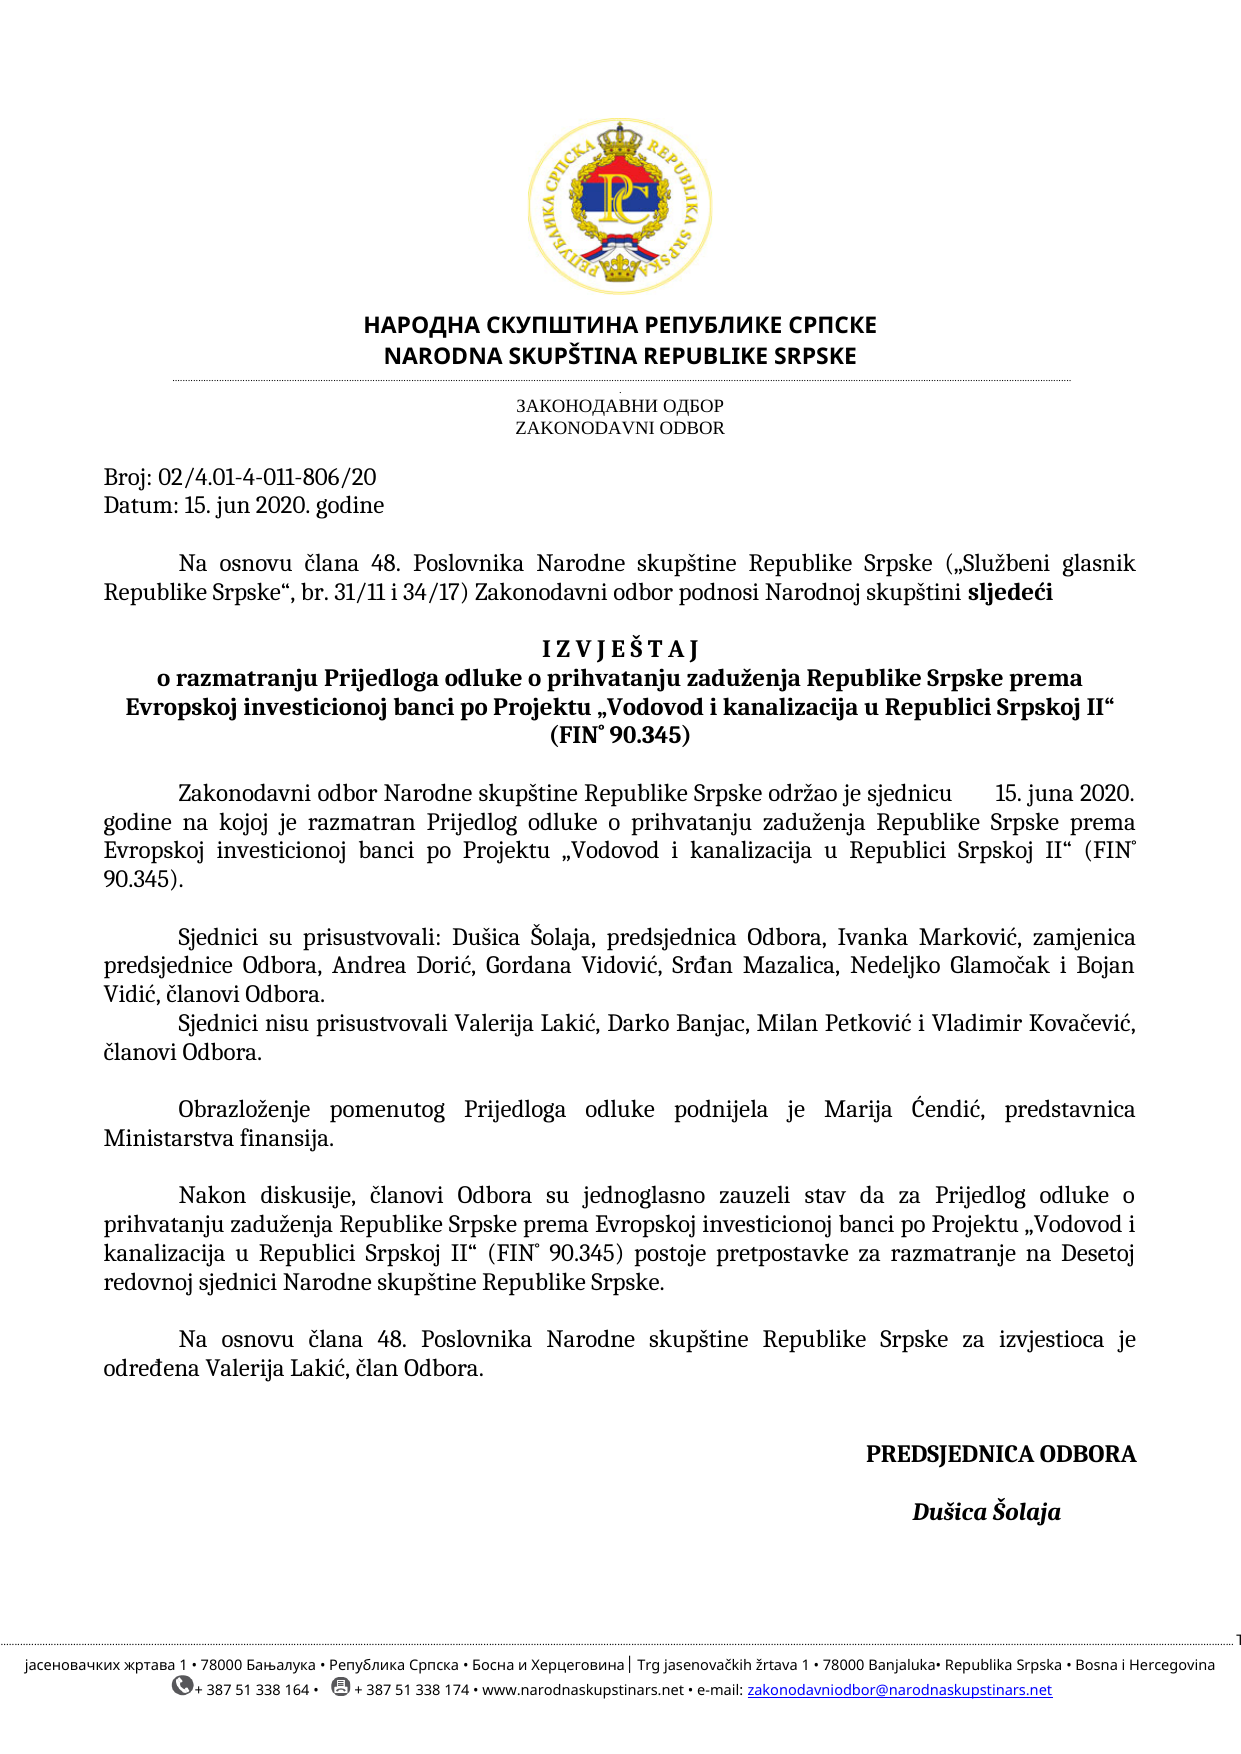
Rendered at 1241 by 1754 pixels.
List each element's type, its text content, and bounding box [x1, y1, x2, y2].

text Sjednici nisu prisustvovali Valerija Lakić, Darko Banjac, Milan Petković i Vladimir Kovačević, članovi Odbora. [103, 1009, 1137, 1066]
text o razmatranju Prijedloga odluke o prihvatanju zaduženja Republike Srpske prema Evropskoj investicionoj banci po Projektu „Vodovod i kanalizacija u Republici Srpskoj II“ (FIN˚ 90.345) [103, 664, 1137, 750]
text I Z V J E Š T A J [103, 635, 1137, 664]
text Nakon diskusije, članovi Odbora su jednoglasno zauzeli stav da za Prijedlog odluke o prihvatanju zaduženja Republike Srpske prema Evropskoj investicionoj banci po Projektu „Vodovod i kanalizacija u Republici Srpskoj II“ (FIN˚ 90.345) postoje pretpostavke za razmatranje na Desetoj redovnoj sjednici Narodne skupštine Republike Srpske. [103, 1181, 1137, 1296]
text Na osnovu člana 48. Poslovnika Narodne skupštine Republike Srpske („Službeni glasnik Republike Srpske“, br. 31/11 i 34/17) Zakonodavni odbor podnosi Narodnoj skupštini sljedeći [103, 549, 1137, 606]
text Sjednici su prisustvovali: Dušica Šolaja, predsjednica Odbora, Ivanka Marković, zamjenica predsjednice Odbora, Andrea Dorić, Gordana Vidović, Srđan Mazalica, Nedeljko Glamočak i Bojan Vidić, članovi Odbora. [103, 922, 1137, 1009]
text Na osnovu člana 48. Poslovnika Narodne skupštine Republike Srpske za izvjestioca je određena Valerija Lakić, član Odbora. [103, 1325, 1137, 1382]
text Zakonodavni odbor Narodne skupštine Republike Srpske održao je sjednicu 15. juna 2020. godine na kojoj je razmatran Prijedlog odluke o prihvatanju zaduženja Republike Srpske prema Evropskoj investicionoj banci po Projektu „Vodovod i kanalizacija u Republici Srpskoj II“ (FIN˚ 90.345). [103, 779, 1137, 894]
text Dušica Šolaja [103, 1497, 1137, 1526]
text PREDSJEDNICA ODBORA [103, 1440, 1137, 1469]
text Obrazloženje pomenutog Prijedloga odluke podnijela je Marija Ćendić, predstavnica Ministarstva finansija. [103, 1095, 1137, 1152]
text Datum: 15. jun 2020. godine [103, 491, 1137, 520]
text Broj: 02/4.01-4-011-806/20 [103, 462, 1137, 491]
